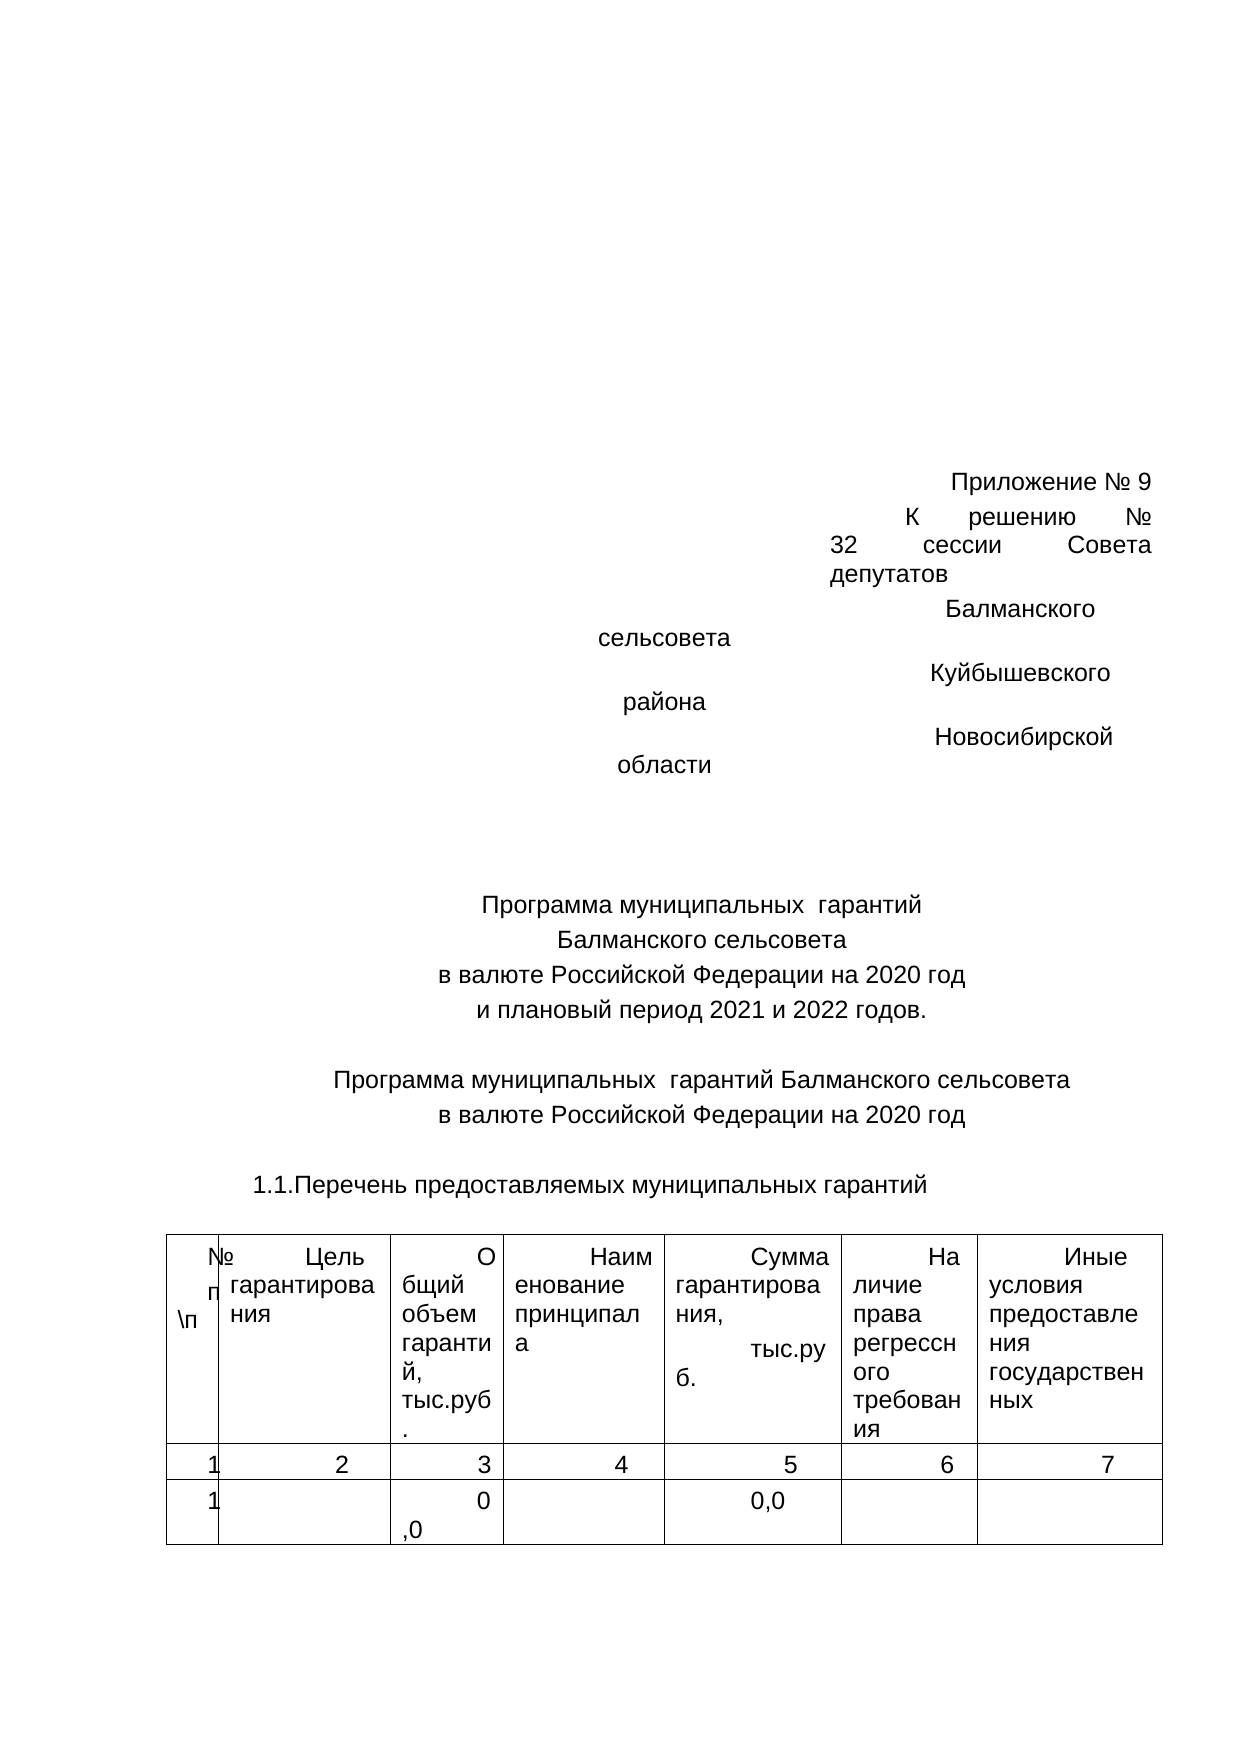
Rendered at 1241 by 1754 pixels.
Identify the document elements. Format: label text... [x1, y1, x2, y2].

table_cell 1 [167, 1444, 218, 1479]
text 1.1.Перечень предоставляемых муниципальных гарантий [177, 1170, 1152, 1199]
table_header Сумма гарантирования, тыс.руб. [665, 1235, 841, 1443]
text в валюте Российской Федерации на 2020 год [177, 960, 1152, 989]
text К решению № 32 сессии Совета депутатов [830, 502, 1152, 588]
text Программа муниципальных гарантий Балманского сельсовета [177, 1065, 1152, 1094]
table_cell 7 [978, 1444, 1162, 1479]
table_cell 1 [167, 1480, 218, 1543]
text Балманского сельсовета [177, 594, 1152, 652]
table_cell [219, 1480, 390, 1543]
table_cell [842, 1480, 977, 1543]
table_cell 0,0 [391, 1480, 503, 1543]
table_cell 3 [391, 1444, 503, 1479]
table_cell 5 [665, 1444, 841, 1479]
text Новосибирской области [177, 722, 1152, 779]
table_header № п\п [167, 1235, 218, 1443]
table_header Иные условия предоставления государственных [978, 1235, 1162, 1443]
table_header Цель гарантирования [219, 1235, 390, 1443]
text Программа муниципальных гарантий [177, 890, 1152, 919]
table_cell 0,0 [665, 1480, 841, 1543]
table_cell [978, 1480, 1162, 1543]
text в валюте Российской Федерации на 2020 год [177, 1100, 1152, 1129]
table_header Наличие права регрессного требования [842, 1235, 977, 1443]
text Приложение № 9 [177, 467, 1152, 495]
text Куйбышевского района [177, 658, 1152, 715]
text и плановый период 2021 и 2022 годов. [177, 995, 1152, 1024]
table_cell 4 [504, 1444, 664, 1479]
table_header Наименование принципала [504, 1235, 664, 1443]
text Балманского сельсовета [177, 925, 1152, 954]
table_cell 2 [219, 1444, 390, 1479]
table_header Общий объем гарантий, тыс.руб. [391, 1235, 503, 1443]
table_cell [504, 1480, 664, 1543]
table_cell 6 [842, 1444, 977, 1479]
